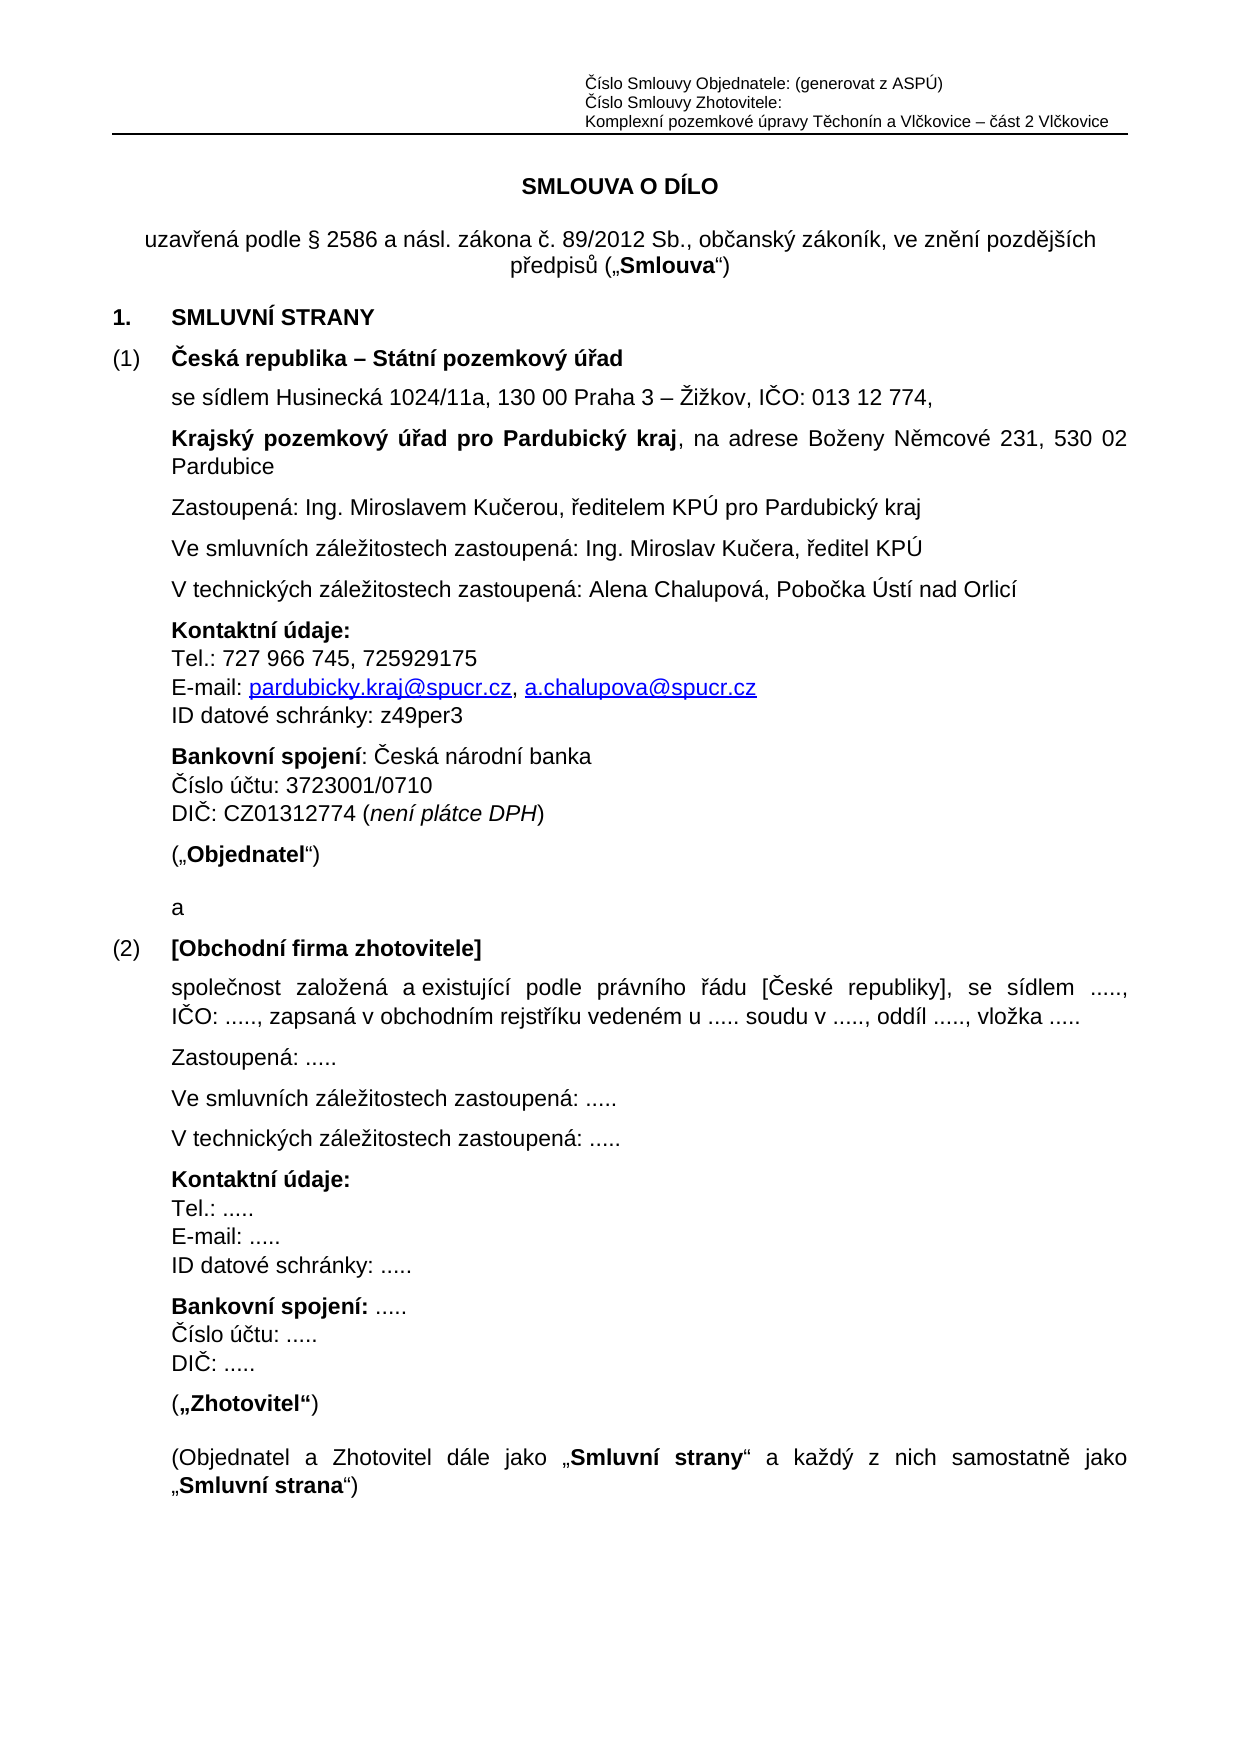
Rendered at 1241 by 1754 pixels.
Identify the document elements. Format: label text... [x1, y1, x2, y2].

text Kontaktní údaje: [171, 1166, 1128, 1193]
text DIČ: ..... [171, 1349, 1128, 1376]
list uzavřená podle § 2586 a násl. zákona č. 89/2012 Sb., občanský zákoník, ve znění pozdějších předpisů („Smlouva“) [112, 226, 1128, 279]
text („Zhotovitel“) [171, 1390, 1128, 1417]
text V technických záležitostech zastoupená: ..... [171, 1125, 1128, 1152]
text Krajský pozemkový úřad pro Pardubický kraj, na adrese Boženy Němcové 231, 530 02 Pardubice [171, 424, 1128, 479]
text Ve smluvních záležitostech zastoupená: Ing. Miroslav Kučera, ředitel KPÚ [171, 535, 1128, 561]
text ID datové schránky: ..... [171, 1252, 1128, 1278]
text DIČ: CZ01312774 (není plátce DPH) [171, 800, 980, 826]
text Zastoupená: ..... [171, 1043, 1128, 1070]
text Ve smluvních záležitostech zastoupená: ..... [171, 1084, 1128, 1111]
text Kontaktní údaje: [171, 617, 1128, 643]
text se sídlem Husinecká 1024/11a, 130 00 Praha 3 – Žižkov, IČO: 013 12 774, [171, 384, 1128, 410]
text a [171, 894, 1128, 921]
list Česká republika – Státní pozemkový úřad [112, 345, 1128, 371]
text E-mail: ..... [171, 1223, 1128, 1249]
text Zastoupená: Ing. Miroslavem Kučerou, ředitelem KPÚ pro Pardubický kraj [171, 494, 1128, 520]
text E-mail: pardubicky.kraj@spucr.cz, a.chalupova@spucr.cz [171, 674, 1128, 700]
text V technických záležitostech zastoupená: Alena Chalupová, Pobočka Ústí nad Orlicí [171, 576, 1128, 602]
text („Objednatel“) [171, 841, 980, 867]
subtitle SMLUVNÍ STRANY [112, 304, 1128, 330]
text Bankovní spojení: Česká národní banka [171, 743, 1128, 769]
text Tel.: ..... [171, 1195, 1128, 1221]
text Číslo účtu: ..... [171, 1321, 1128, 1347]
title SMLOUVA O DÍLO [112, 173, 1128, 199]
text ID datové schránky: z49per3 [171, 702, 980, 728]
text společnost založená a existující podle právního řádu [České republiky], se sídlem ....., IČO: ....., zapsaná v obchodním rejstříku vedeném u ..... soudu v ....., oddíl ....., vložka ..... [171, 974, 1128, 1029]
text (Objednatel a Zhotovitel dále jako „Smluvní strany“ a každý z nich samostatně jako „Smluvní strana“) [171, 1444, 1128, 1499]
text Tel.: 727 966 745, 725929175 [171, 645, 1128, 672]
text Číslo účtu: 3723001/0710 [171, 772, 980, 798]
text Bankovní spojení: ..... [171, 1293, 1128, 1319]
list [Obchodní firma zhotovitele] [112, 935, 1128, 962]
